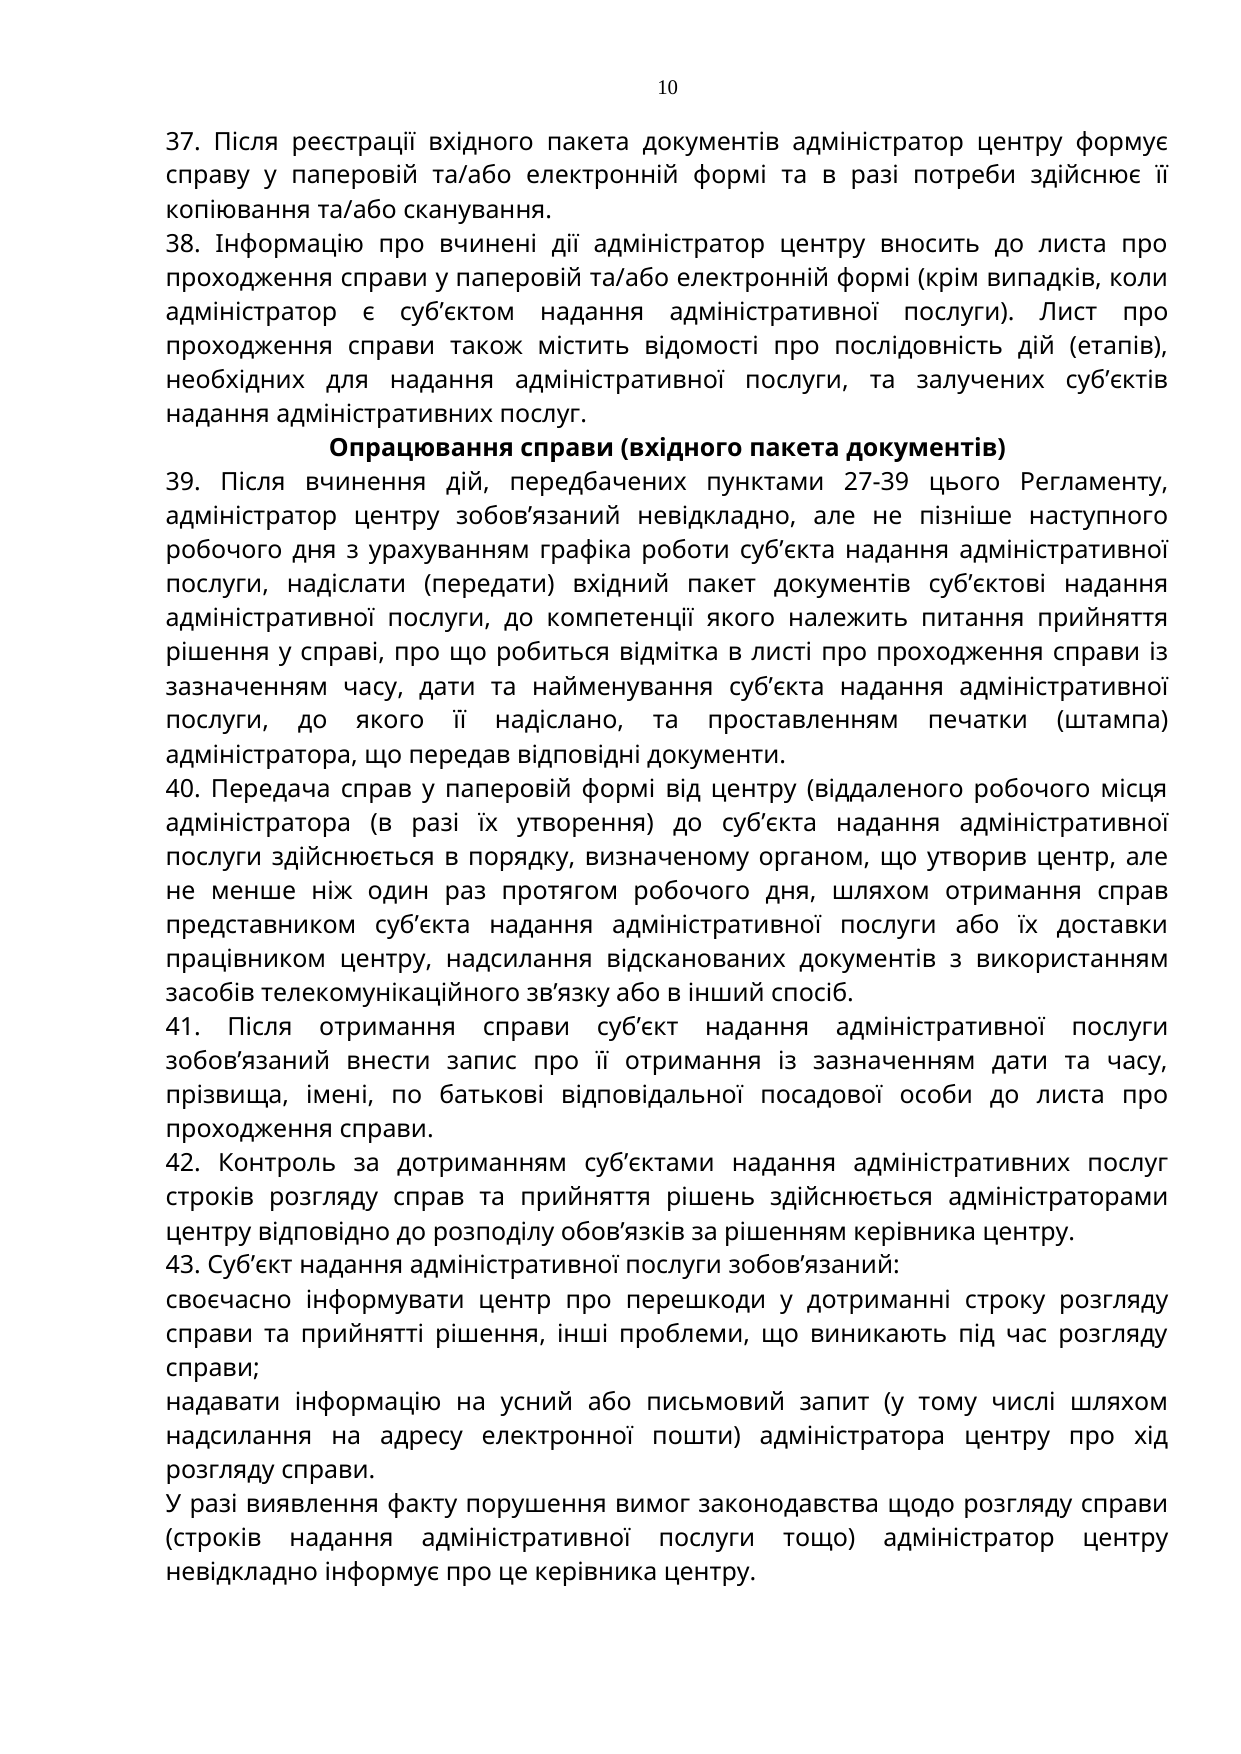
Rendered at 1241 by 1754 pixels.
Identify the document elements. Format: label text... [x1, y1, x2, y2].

text 39. Після вчинення дій, передбачених пунктами 27-39 цього Регламенту, адміністратор центру зобов’язаний невідкладно, але не пізніше наступного робочого дня з урахуванням графіка роботи суб’єкта надання адміністративної послуги, надіслати (передати) вхідний пакет документів суб’єктові надання адміністративної послуги, до компетенції якого належить питання прийняття рішення у справі, про що робиться відмітка в листі про проходження справи із зазначенням часу, дати та найменування суб’єкта надання адміністративної послуги, до якого її надіслано, та проставленням печатки (штампа) адміністратора, що передав відповідні документи. [165, 464, 1169, 770]
text 38. Інформацію про вчинені дії адміністратор центру вносить до листа про проходження справи у паперовій та/або електронній формі (крім випадків, коли адміністратор є суб’єктом надання адміністративної послуги). Лист про проходження справи також містить відомості про послідовність дій (етапів), необхідних для надання адміністративної послуги, та залучених суб’єктів надання адміністративних послуг. [165, 225, 1169, 430]
text надавати інформацію на усний або письмовий запит (у тому числі шляхом надсилання на адресу електронної пошти) адміністратора центру про хід розгляду справи. [165, 1383, 1169, 1486]
text 43. Суб’єкт надання адміністративної послуги зобов’язаний: [165, 1247, 1169, 1281]
text Опрацювання справи (вхідного пакета документів) [165, 430, 1169, 464]
text 37. Після реєстрації вхідного пакета документів адміністратор центру формує справу у паперовій та/або електронній формі та в разі потреби здійснює її копіювання та/або сканування. [165, 123, 1169, 225]
text У разі виявлення факту порушення вимог законодавства щодо розгляду справи (строків надання адміністративної послуги тощо) адміністратор центру невідкладно інформує про це керівника центру. [165, 1486, 1169, 1588]
text своєчасно інформувати центр про перешкоди у дотриманні строку розгляду справи та прийнятті рішення, інші проблеми, що виникають під час розгляду справи; [165, 1281, 1169, 1383]
text 40. Передача справ у паперовій формі від центру (віддаленого робочого місця адміністратора (в разі їх утворення) до суб’єкта надання адміністративної послуги здійснюється в порядку, визначеному органом, що утворив центр, але не менше ніж один раз протягом робочого дня, шляхом отримання справ представником суб’єкта надання адміністративної послуги або їх доставки працівником центру, надсилання відсканованих документів з використанням засобів телекомунікаційного зв’язку або в інший спосіб. [165, 770, 1169, 1009]
text 42. Контроль за дотриманням суб’єктами надання адміністративних послуг строків розгляду справ та прийняття рішень здійснюється адміністраторами центру відповідно до розподілу обов’язків за рішенням керівника центру. [165, 1145, 1169, 1247]
text 41. Після отримання справи суб’єкт надання адміністративної послуги зобов’язаний внести запис про її отримання із зазначенням дати та часу, прізвища, імені, по батькові відповідальної посадової особи до листа про проходження справи. [165, 1009, 1169, 1145]
